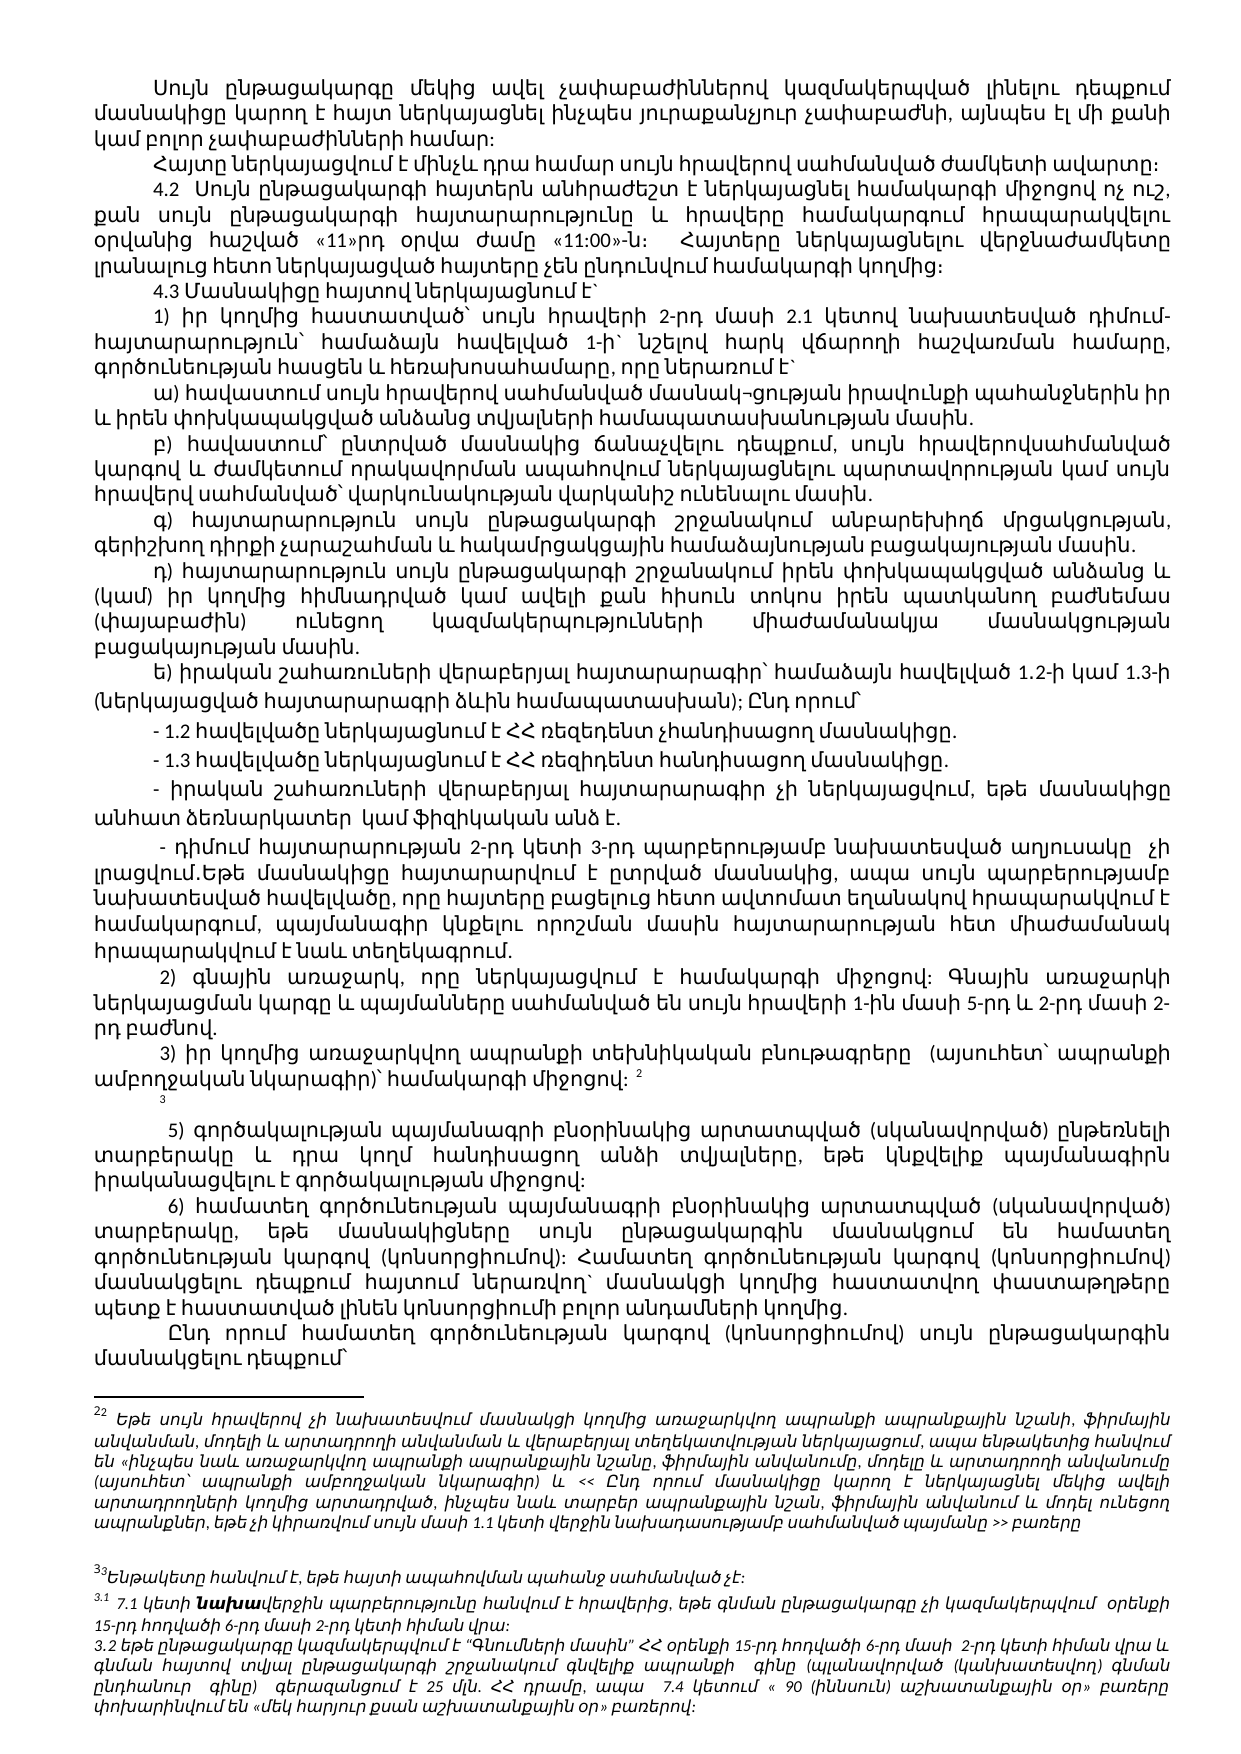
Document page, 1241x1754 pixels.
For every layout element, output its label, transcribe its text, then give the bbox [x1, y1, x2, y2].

text 3 [94, 1091, 1171, 1117]
text 4.3 Մասնակիցը հայտով ներկայացնում է` [94, 278, 1171, 304]
text ե) իրական շահառուների վերաբերյալ հայտարարագիր՝ համաձայն հավելված 1․2-ի կամ 1.3-ի (ներկայացված հայտարարագրի ձևին համապատասխան); Ընդ որում՝ [94, 659, 1171, 714]
text բ) հավաստում՝ ընտրված մասնակից ճանաչվելու դեպքում, սույն հրավերովսահմանված կարգով և ժամկետում որակավորման ապահովում ներկայացնելու պարտավորության կամ սույն հրավերվ սահմանված՝ վարկունակության վարկանիշ ունենալու մասին. [94, 431, 1171, 507]
text ա) հավաստում սույն հրավերով սահմանված մասնակ¬ցության իրավունքի պահանջներին իր և իրեն փոխկապակցված անձանց տվյալների համապատասխանության մասին. [94, 380, 1171, 431]
text - իրական շահառուների վերաբերյալ հայտարարագիր չի ներկայացվում, եթե մասնակիցը անհատ ձեռնարկատեր կամ ֆիզիկական անձ է. [94, 776, 1171, 831]
text - դիմում հայտարարության 2-րդ կետի 3-րդ պարբերությամբ նախատեսված աղյուսակը չի լրացվում․Եթե մասնակիցը հայտարարվում է ըտրված մասնակից, ապա սույն պարբերությամբ նախատեսված հավելվածը, որը հայտերը բացելուց հետո ավտոմատ եղանակով հրապարակվում է համակարգում, պայմանագիր կնքելու որոշման մասին հայտարարության հետ միաժամանակ հրապարակվում է նաև տեղեկագրում. [94, 834, 1171, 964]
text 5) գործակալության պայմանագրի բնօրինակից արտատպված (սկանավորված) ընթեռնելի տարբերակը և դրա կողմ հանդիսացող անձի տվյալները, եթե կնքվելիք պայմանագիրն իրականացվելու է գործակալության միջոցով: [94, 1117, 1171, 1193]
text 4.2 Սույն ընթացակարգի հայտերն անհրաժեշտ է ներկայացնել համակարգի միջոցով ոչ ուշ, քան սույն ընթացակարգի հայտարարությունը և հրավերը համակարգում հրապարակվելու օրվանից հաշված «11»րդ օրվա ժամը «11:00»-ն։ Հայտերը ներկայացնելու վերջնաժամկետը լրանալուց հետո ներկայացված հայտերը չեն ընդունվում համակարգի կողմից։ [94, 177, 1171, 278]
text 6) համատեղ գործունեության պայմանագրի բնօրինակից արտատպված (սկանավորված) տարբերակը, եթե մասնակիցները սույն ընթացակարգին մասնակցում են համատեղ գործունեության կարգով (կոնսորցիումով): Համատեղ գործունեության կարգով (կոնսորցիումով) մասնակցելու դեպքում հայտում ներառվող` մասնակցի կողմից հաստատվող փաստաթղթերը պետք է հաստատված լինեն կոնսորցիումի բոլոր անդամների կողմից. [94, 1193, 1171, 1320]
text - 1.2 հավելվածը ներկայացնում է ՀՀ ռեզեդենտ չհանդիսացող մասնակիցը. [94, 718, 1171, 743]
text 1) իր կողմից հաստատված՝ սույն հրավերի 2-րդ մասի 2.1 կետով նախատեսված դիմում-հայտարարություն՝ համաձայն հավելված 1-ի` նշելով հարկ վճարողի հաշվառման համարը, գործունեության հասցեն և հեռախոսահամարը, որը ներառում է` [94, 304, 1171, 380]
text դ) հայտարարություն սույն ընթացակարգի շրջանակում իրեն փոխկապակցված անձանց և (կամ) իր կողմից հիմնադրված կամ ավելի քան հիսուն տոկոս իրեն պատկանող բաժնեմաս (փայաբաժին) ունեցող կազմակերպությունների միաժամանակյա մասնակցության բացակայության մասին. [94, 558, 1171, 659]
text Հայտը ներկայացվում է մինչև դրա համար սույն հրավերով սահմանված ժամկետի ավարտը։ [94, 151, 1171, 177]
text 2) գնային առաջարկ, որը ներկայացվում է համակարգի միջոցով: Գնային առաջարկի ներկայացման կարգը և պայմանները սահմանված են սույն հրավերի 1-ին մասի 5-րդ և 2-րդ մասի 2-րդ բաժնով. [94, 964, 1171, 1041]
text 3) իր կողմից առաջարկվող ապրանքի տեխնիկական բնութագրերը (այսուհետ՝ ապրանքի ամբողջական նկարագիր)՝ համակարգի միջոցով: 2 [94, 1041, 1171, 1091]
text գ) հայտարարություն սույն ընթացակարգի շրջանակում անբարեխիղճ մրցակցության, գերիշխող դիրքի չարաշահման և հակամրցակցային համաձայնության բացակայության մասին. [94, 507, 1171, 558]
text Սույն ընթացակարգը մեկից ավել չափաբաժիններով կազմակերպված լինելու դեպքում մասնակիցը կարող է հայտ ներկայացնել ինչպես յուրաքանչյուր չափաբաժնի, այնպես էլ մի քանի կամ բոլոր չափաբաժինների համար: [94, 75, 1171, 151]
text - 1.3 հավելվածը ներկայացնում է ՀՀ ռեզիդենտ հանդիսացող մասնակիցը. [94, 747, 1171, 772]
text Ընդ որում համատեղ գործունեության կարգով (կոնսորցիումով) սույն ընթացակարգին մասնակցելու դեպքում՝ [94, 1320, 1171, 1371]
